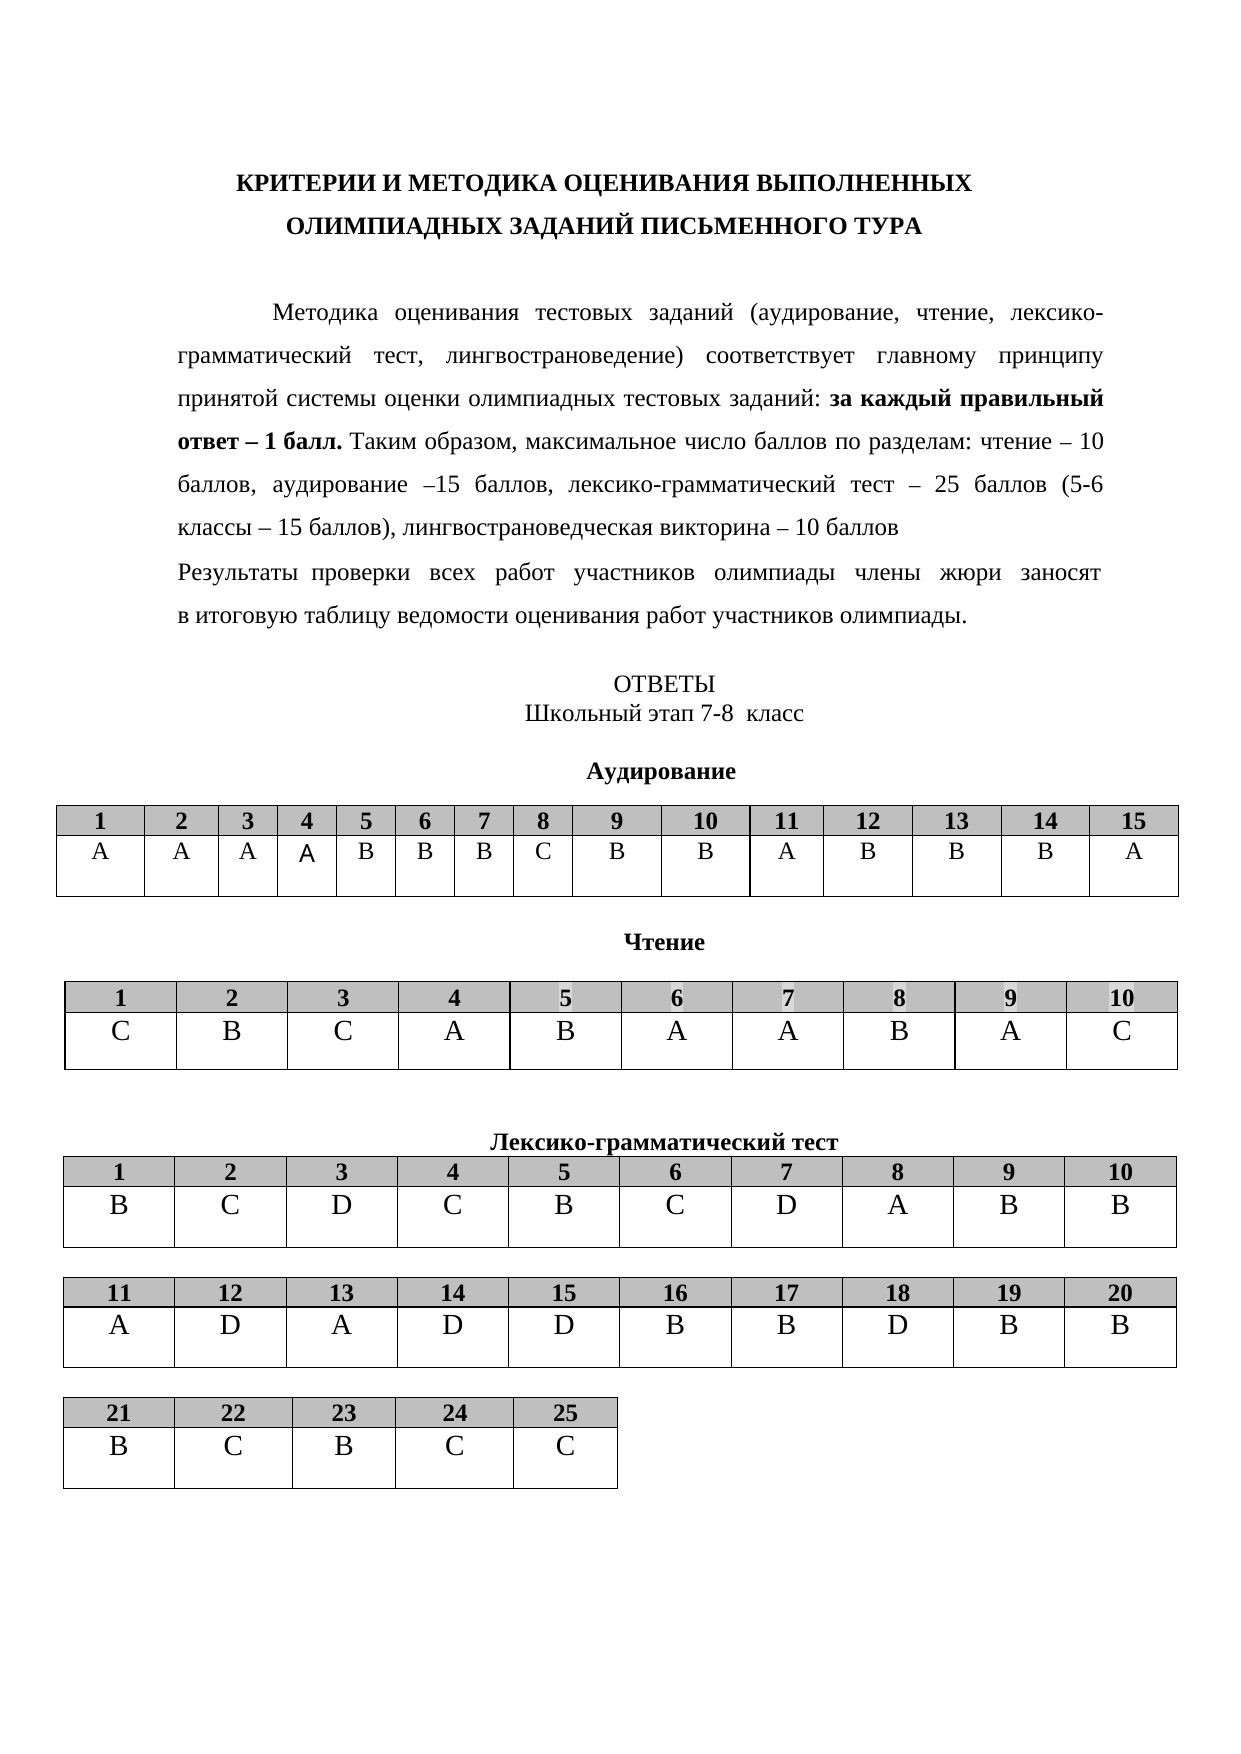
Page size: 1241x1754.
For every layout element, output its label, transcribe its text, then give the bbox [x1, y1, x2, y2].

table_header 7 [794, 982, 843, 1012]
text Методика оценивания тестовых заданий (аудирование, чтение, лексико- грамматический тест, лингвострановедение) соответствует главному принципу принятой системы оценки олимпиадных тестовых заданий: за каждый правильный ответ – 1 балл. Таким образом, максимальное число баллов по разделам: чтение – 10 баллов, аудирование –15 баллов, лексико-грамматический тест – 25 баллов (5-6 классы – 15 баллов), лингвострановедческая викторина – 10 баллов [177, 297, 1104, 541]
table_cell B [954, 1308, 1064, 1367]
table_cell C [288, 1013, 398, 1069]
table_header 18 [843, 1278, 953, 1306]
table_header 9 [1017, 982, 1066, 1012]
table_cell A [751, 836, 823, 896]
table_cell B [1065, 1187, 1176, 1247]
table_cell B [511, 1013, 621, 1069]
table_cell C [514, 1428, 617, 1488]
table_cell A [278, 836, 336, 896]
table_header 4 [399, 982, 509, 1012]
table_cell A [843, 1187, 953, 1247]
table_cell B [573, 836, 661, 896]
table_cell D [398, 1308, 508, 1367]
text Результаты проверки всех работ участников олимпиады члены жюри заносят в итоговую таблицу ведомости оценивания работ участников олимпиады. [177, 557, 1103, 629]
table_cell B [293, 1428, 395, 1488]
table_header 4 [278, 806, 336, 835]
table_header 16 [620, 1278, 731, 1306]
table_cell B [732, 1308, 842, 1367]
table_cell B [1065, 1308, 1176, 1367]
table_cell B [662, 836, 749, 896]
table_header 6 [396, 806, 454, 835]
table_cell D [175, 1308, 286, 1367]
table_header 15 [509, 1278, 619, 1306]
table_cell B [455, 836, 513, 896]
table_header 20 [1065, 1278, 1176, 1306]
table_header 17 [732, 1278, 842, 1306]
table_cell C [514, 836, 572, 896]
table_header 12 [175, 1278, 286, 1306]
table_header 22 [175, 1398, 292, 1427]
table_cell B [913, 836, 1001, 896]
table_header 7 [733, 982, 782, 1012]
table_header 2 [175, 1157, 286, 1186]
table_cell A [956, 1013, 1066, 1069]
table_header 15 [1090, 806, 1178, 835]
table_header 7 [455, 806, 513, 835]
table_header 24 [396, 1398, 513, 1427]
table_header 4 [398, 1157, 508, 1186]
table_header 14 [1002, 806, 1089, 835]
table_cell A [1090, 836, 1178, 896]
text КРИТЕРИИ И МЕТОДИКА ОЦЕНИВАНИЯ ВЫПОЛНЕННЫХ ОЛИМПИАДНЫХ ЗАДАНИЙ ПИСЬМЕННОГО ТУРА [177, 168, 1031, 239]
table_cell D [509, 1308, 619, 1367]
table_cell D [843, 1308, 953, 1367]
table_cell С [175, 1187, 286, 1247]
table_cell C [620, 1187, 731, 1247]
table_cell B [1002, 836, 1089, 896]
table_cell C [398, 1187, 508, 1247]
table_cell B [509, 1187, 619, 1247]
table_header 3 [219, 806, 277, 835]
table_header 3 [287, 1157, 397, 1186]
table_cell D [732, 1187, 842, 1247]
text Аудирование [177, 756, 1152, 784]
table_header 21 [64, 1398, 174, 1427]
table_header 1 [57, 806, 144, 835]
table_header 11 [64, 1278, 174, 1306]
table_cell B [177, 1013, 287, 1069]
table_cell A [287, 1308, 397, 1367]
table_header 9 [954, 1157, 1064, 1186]
table_cell B [337, 836, 395, 896]
table_header 8 [844, 982, 893, 1012]
table_cell B [844, 1013, 954, 1069]
text Лексико-грамматический тест [177, 1127, 1152, 1156]
table_cell C [66, 1013, 176, 1069]
table_header 8 [514, 806, 572, 835]
table_header 13 [913, 806, 1001, 835]
table_cell B [620, 1308, 731, 1367]
table_header 6 [622, 982, 671, 1012]
table_header 14 [398, 1278, 508, 1306]
table_cell B [396, 836, 454, 896]
table_cell A [733, 1013, 843, 1069]
table_header 5 [337, 806, 395, 835]
table_cell D [287, 1187, 397, 1247]
table_cell A [622, 1013, 732, 1069]
table_header 6 [683, 982, 732, 1012]
table_cell A [64, 1308, 174, 1367]
table_cell B [64, 1428, 174, 1488]
table_header 5 [572, 982, 621, 1012]
table_cell B [954, 1187, 1064, 1247]
table_header 10 [662, 806, 749, 835]
table_header 9 [573, 806, 661, 835]
table_header 19 [954, 1278, 1064, 1306]
table_header 6 [620, 1157, 731, 1186]
table_header 2 [145, 806, 218, 835]
table_cell B [64, 1187, 174, 1247]
table_cell C [1067, 1013, 1177, 1069]
table_header 1 [64, 1157, 174, 1186]
table_header 13 [287, 1278, 397, 1306]
text ОТВЕТЫ [177, 669, 1152, 698]
table_header 8 [843, 1157, 953, 1186]
text Школьный этап 7-8 класс [177, 698, 1152, 727]
table_cell C [175, 1428, 292, 1488]
table_header 23 [293, 1398, 395, 1427]
table_header 2 [177, 982, 287, 1012]
table_header 5 [511, 982, 559, 1012]
table_cell A [57, 836, 144, 896]
table_header 7 [732, 1157, 842, 1186]
table_header 1 [66, 982, 176, 1012]
table_header 9 [956, 982, 1004, 1012]
table_header 11 [751, 806, 823, 835]
table_cell B [824, 836, 912, 896]
table_cell A [399, 1013, 509, 1069]
table_header 25 [514, 1398, 617, 1427]
table_cell A [219, 836, 277, 896]
table_cell C [396, 1428, 513, 1488]
table_header 8 [906, 982, 954, 1012]
table_cell A [145, 836, 218, 896]
table_header 5 [509, 1157, 619, 1186]
table_header 12 [824, 806, 912, 835]
text Чтение [177, 926, 1152, 956]
table_header 10 [1065, 1157, 1176, 1186]
table_header 3 [288, 982, 398, 1012]
